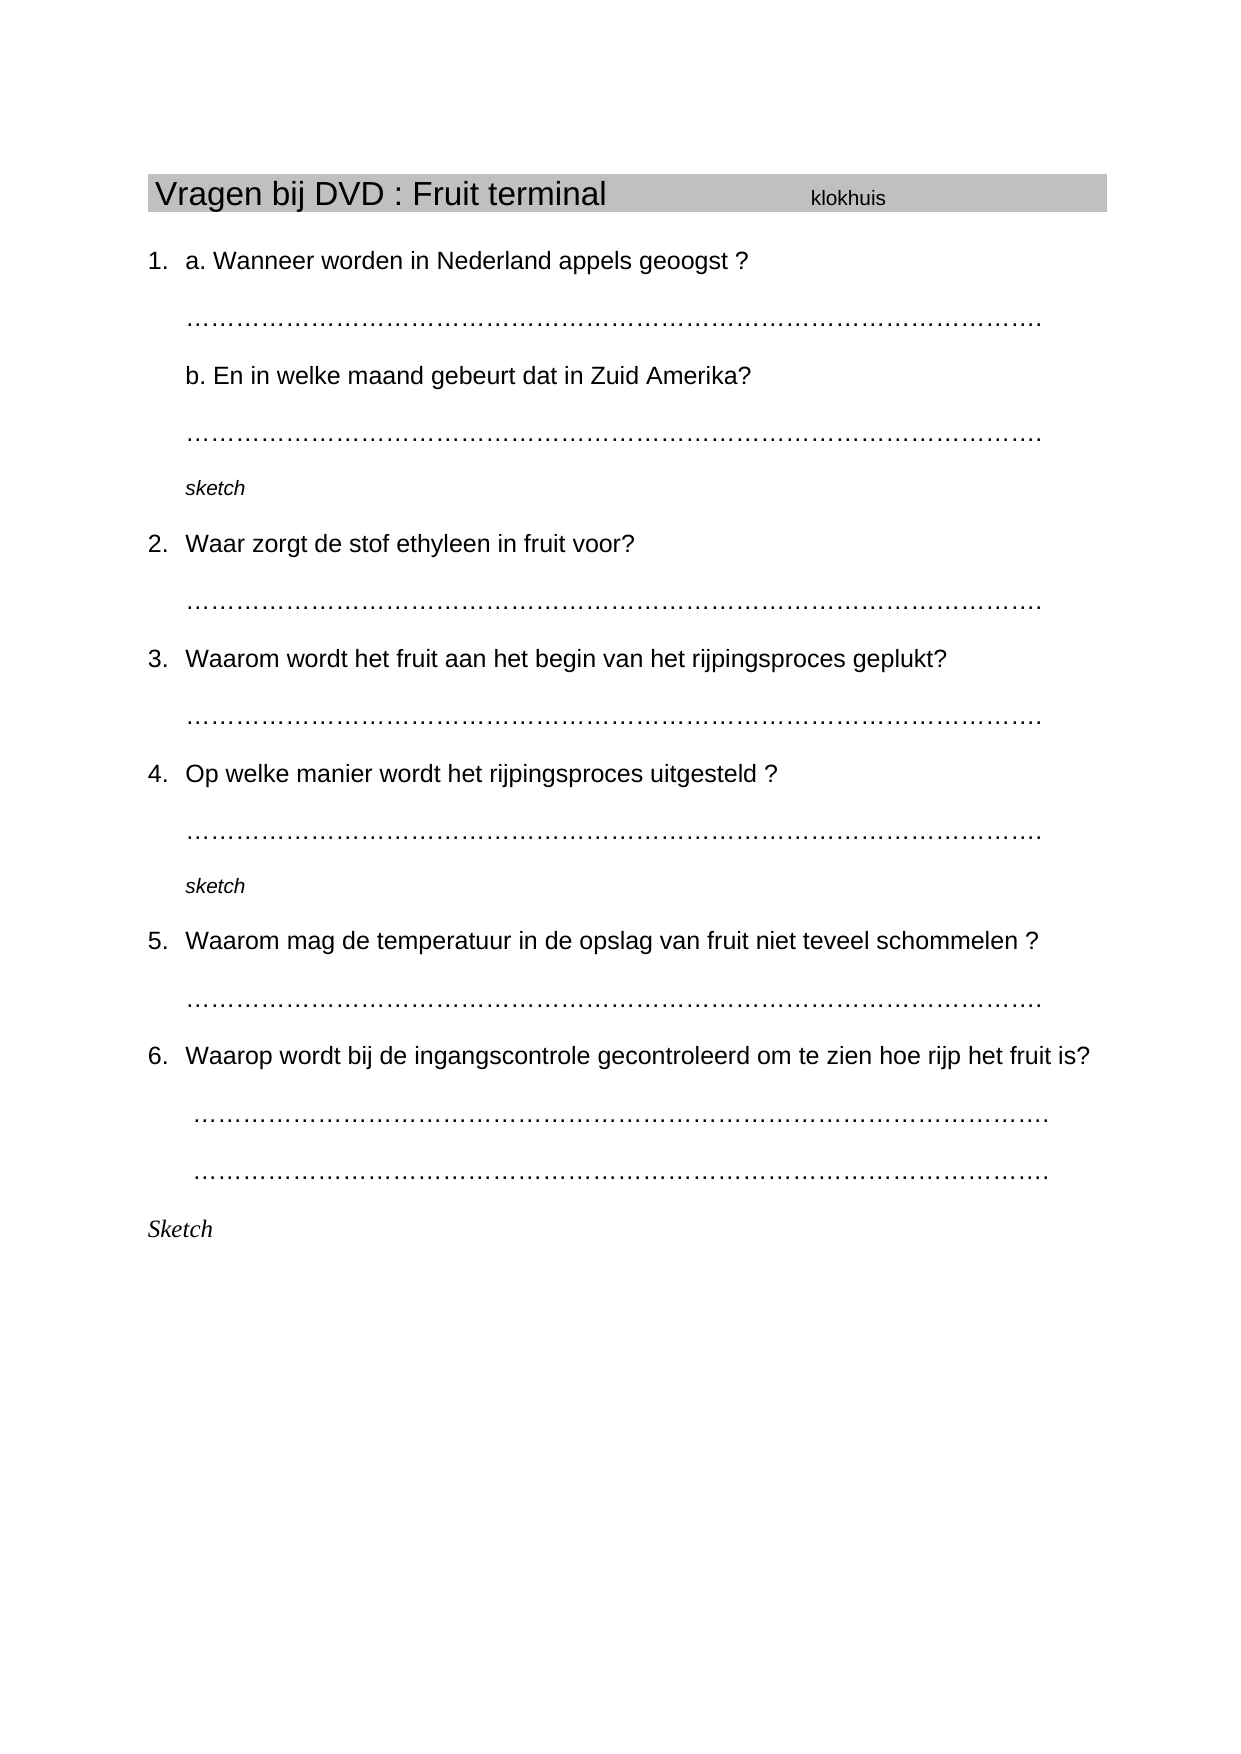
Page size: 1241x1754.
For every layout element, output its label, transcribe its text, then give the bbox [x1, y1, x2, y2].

list a. Wanneer worden in Nederland appels geoogst ? [148, 246, 1093, 275]
text …………………………………………………………………………………………. [185, 984, 1093, 1013]
text …………………………………………………………………………………………. b. En in welke maand gebeurt dat in Zuid Amerika? …………………………………………………………………………………………. sketch [185, 275, 1093, 529]
list Waar zorgt de stof ethyleen in fruit voor? [148, 529, 1093, 557]
list Op welke manier wordt het rijpingsproces uitgesteld ? [148, 759, 1093, 787]
text …………………………………………………………………………………………. [185, 701, 1093, 759]
list Waarop wordt bij de ingangscontrole gecontroleerd om te zien hoe rijp het fruit is? [148, 1041, 1093, 1070]
list Waarom wordt het fruit aan het begin van het rijpingsproces geplukt? [148, 644, 1093, 672]
text Sketch [148, 1214, 1093, 1271]
table_header Vragen bij DVD : Fruit terminal klokhuis [148, 174, 1107, 212]
text …………………………………………………………………………………………. sketch [185, 816, 1093, 926]
text …………………………………………………………………………………………. [185, 586, 1093, 644]
list Waarom mag de temperatuur in de opslag van fruit niet teveel schommelen ? [148, 926, 1093, 955]
text …………………………………………………………………………………………. …………………………………………………………………………………………. [192, 1099, 1093, 1214]
